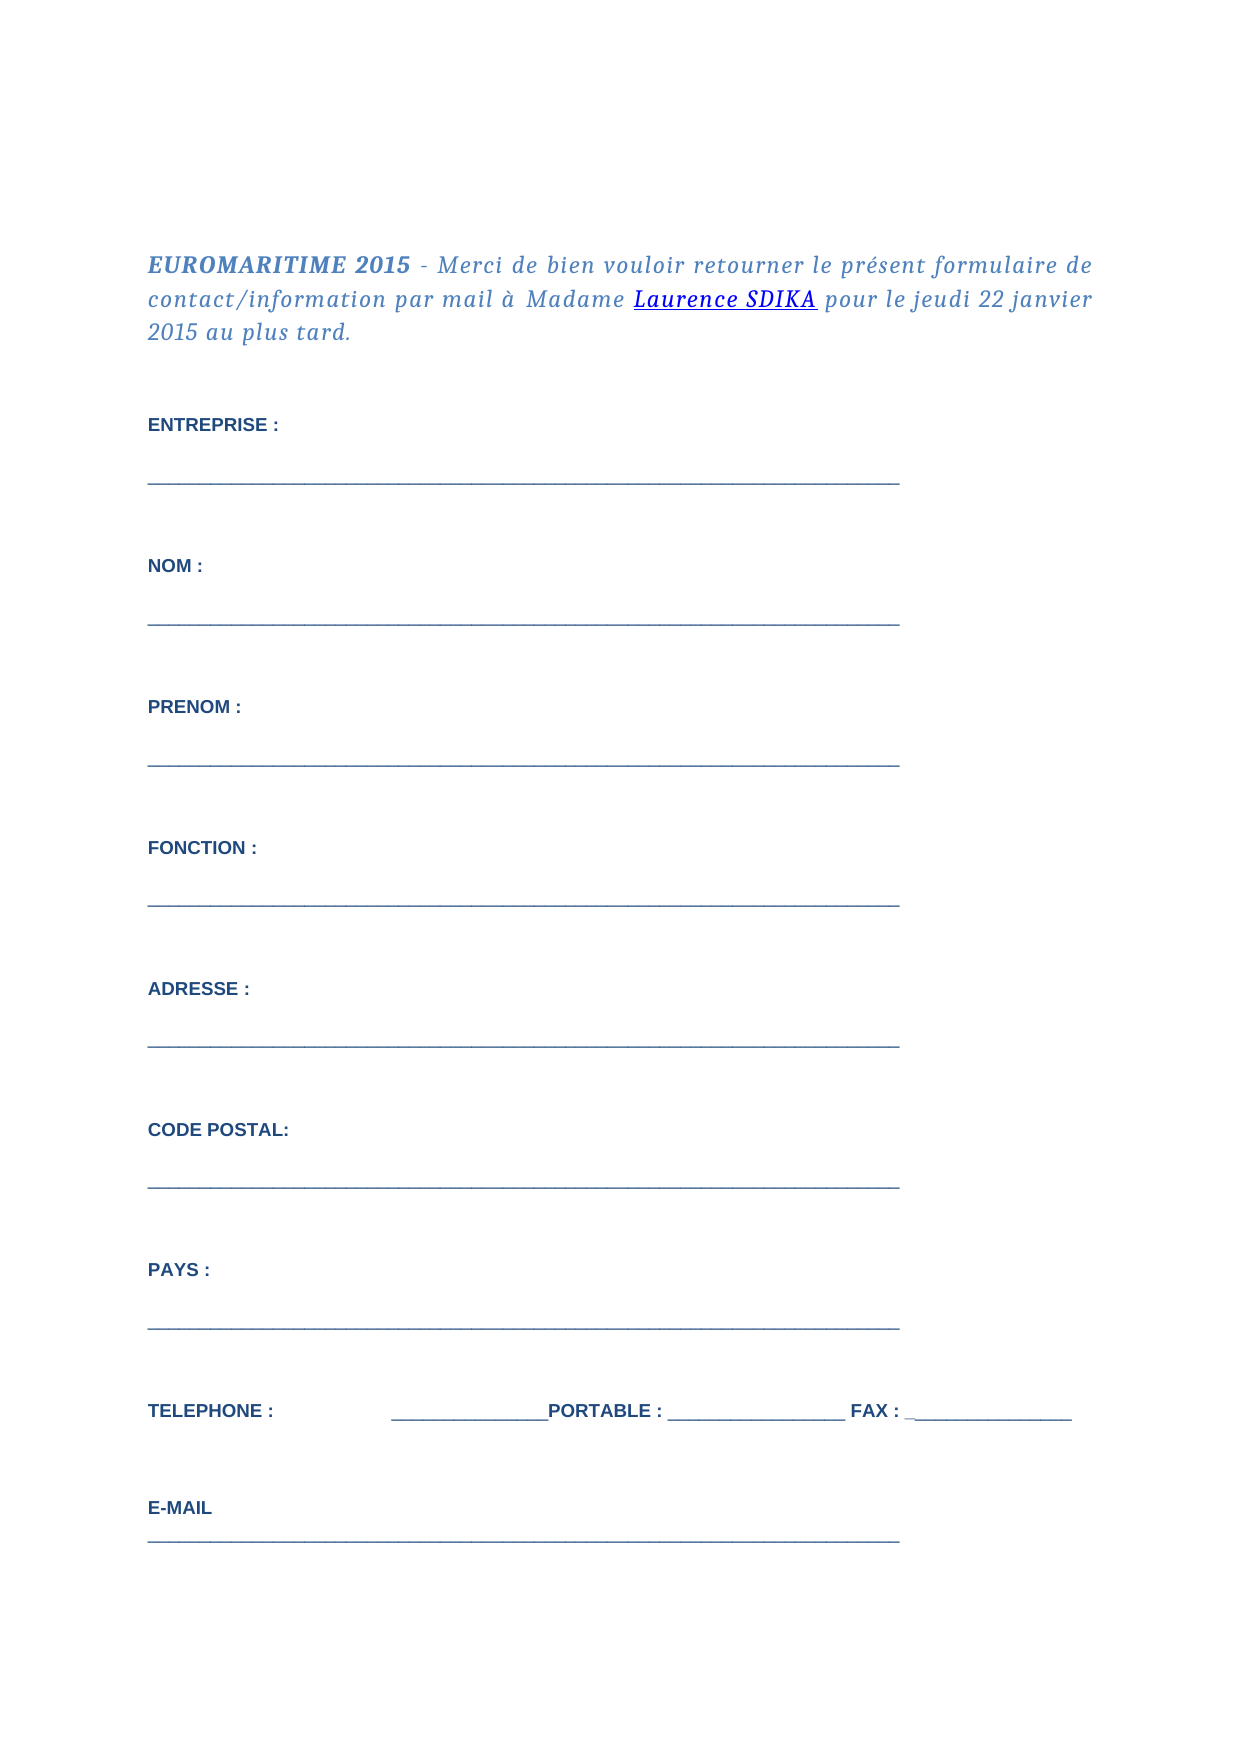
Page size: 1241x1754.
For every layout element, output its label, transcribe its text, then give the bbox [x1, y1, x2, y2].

text FONCTION : ________________________________________________________________________ [148, 837, 1093, 908]
text ENTREPRISE : ________________________________________________________________________ [148, 414, 1093, 485]
text ADRESSE : ________________________________________________________________________ [148, 978, 1093, 1049]
text PRENOM : ________________________________________________________________________ [148, 696, 1093, 767]
text PAYS : ________________________________________________________________________ [148, 1259, 1093, 1330]
text CODE POSTAL: ________________________________________________________________________ [148, 1118, 1093, 1189]
subtitle EUROMARITIME 2015 - Merci de bien vouloir retourner le présent formulaire de contact/information par mail à Madame Laurence SDIKA pour le jeudi 22 janvier 2015 au plus tard. [148, 251, 1093, 346]
text TELEPHONE : _______________PORTABLE : _________________ FAX : ________________ [148, 1400, 1093, 1422]
text NOM : ________________________________________________________________________ [148, 555, 1093, 626]
text E-MAIL ________________________________________________________________________ [148, 1497, 1093, 1543]
